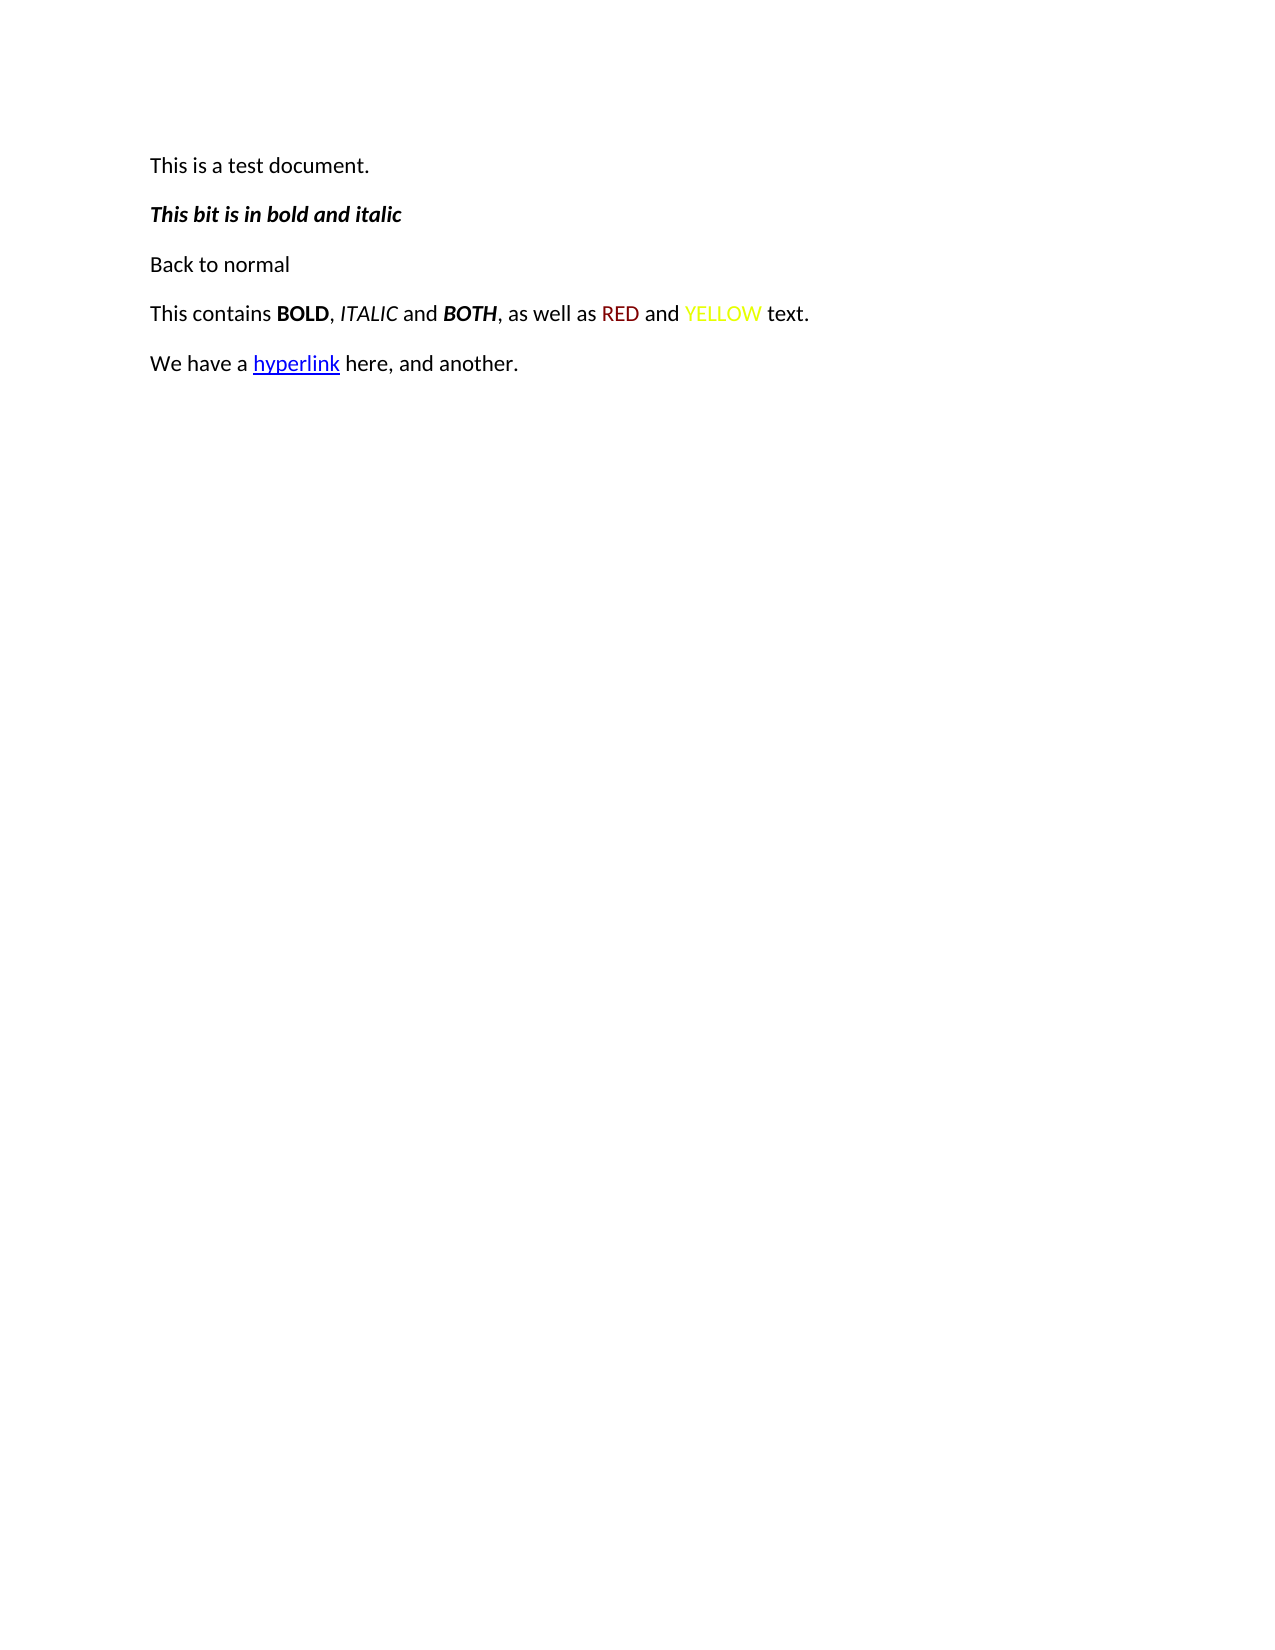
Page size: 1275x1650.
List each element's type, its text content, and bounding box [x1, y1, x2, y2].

text Back to normal [150, 249, 1125, 278]
text This is a test document. [150, 150, 1125, 179]
text This contains BOLD, ITALIC and BOTH, as well as RED and YELLOW text. [150, 299, 1125, 327]
text This bit is in bold and italic [150, 199, 1125, 228]
text We have a hyperlink here, and another. [150, 348, 1125, 377]
